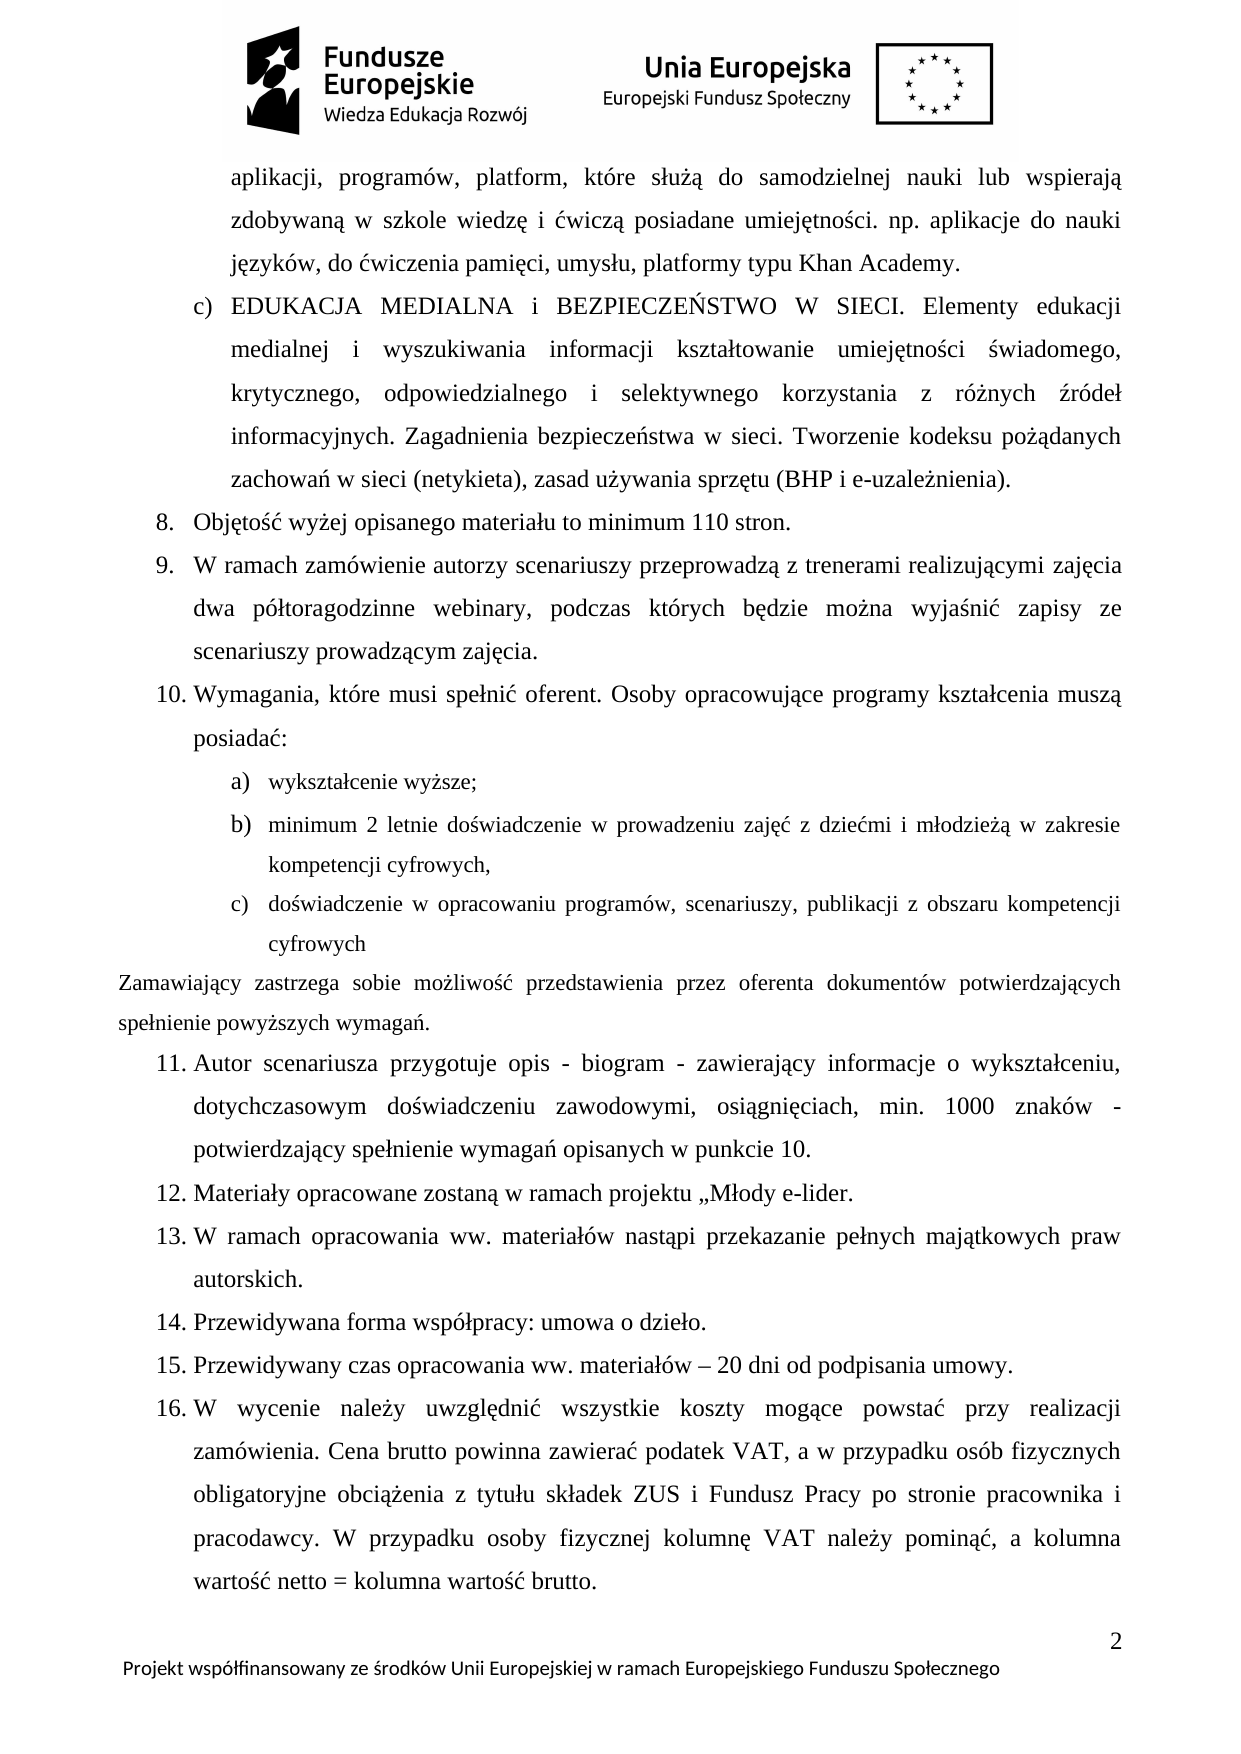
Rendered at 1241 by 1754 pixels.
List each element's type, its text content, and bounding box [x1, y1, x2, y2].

picture [221, 0, 1019, 162]
list doświadczenie w opracowaniu programów, scenariuszy, publikacji z obszaru kompetencji cyfrowych [231, 890, 1122, 956]
list W ramach opracowania ww. materiałów nastąpi przekazanie pełnych majątkowych praw autorskich. [156, 1221, 1122, 1293]
text Zamawiający zastrzega sobie możliwość przedstawienia przez oferenta dokumentów potwierdzających spełnienie powyższych wymagań. [118, 969, 1122, 1035]
list Przewidywana forma współpracy: umowa o dzieło. [156, 1307, 1122, 1336]
list wykształcenie wyższe; [231, 766, 1122, 794]
list W ramach zamówienie autorzy scenariuszy przeprowadzą z trenerami realizującymi zajęcia dwa półtoragodzinne webinary, podczas których będzie można wyjaśnić zapisy ze scenariuszy prowadzącym zajęcia. [156, 550, 1122, 665]
list Materiały opracowane zostaną w ramach projektu „Młody e-lider. [156, 1178, 1122, 1206]
list Objętość wyżej opisanego materiału to minimum 110 stron. [156, 507, 1122, 536]
list W wycenie należy uwzględnić wszystkie koszty mogące powstać przy realizacji zamówienia. Cena brutto powinna zawierać podatek VAT, a w przypadku osób fizycznych obligatoryjne obciążenia z tytułu składek ZUS i Fundusz Pracy po stronie pracownika i pracodawcy. W przypadku osoby fizycznej kolumnę VAT należy pominąć, a kolumna wartość netto = kolumna wartość brutto. [156, 1393, 1122, 1594]
list EDUKACJA MEDIALNA i BEZPIECZEŃSTWO W SIECI. Elementy edukacji medialnej i wyszukiwania informacji kształtowanie umiejętności świadomego, krytycznego, odpowiedzialnego i selektywnego korzystania z różnych źródeł informacyjnych. Zagadnienia bezpieczeństwa w sieci. Tworzenie kodeksu pożądanych zachowań w sieci (netykieta), zasad używania sprzętu (BHP i e-uzależnienia). [193, 291, 1122, 493]
list minimum 2 letnie doświadczenie w prowadzeniu zajęć z dziećmi i młodzieżą w zakresie kompetencji cyfrowych, [231, 809, 1122, 877]
list Przewidywany czas opracowania ww. materiałów – 20 dni od podpisania umowy. [156, 1350, 1122, 1379]
list Autor scenariusza przygotuje opis - biogram - zawierający informacje o wykształceniu, dotychczasowym doświadczeniu zawodowymi, osiągnięciach, min. 1000 znaków - potwierdzający spełnienie wymagań opisanych w punkcie 10. [156, 1048, 1122, 1163]
list Wymagania, które musi spełnić oferent. Osoby opracowujące programy kształcenia muszą posiadać: [156, 679, 1122, 751]
